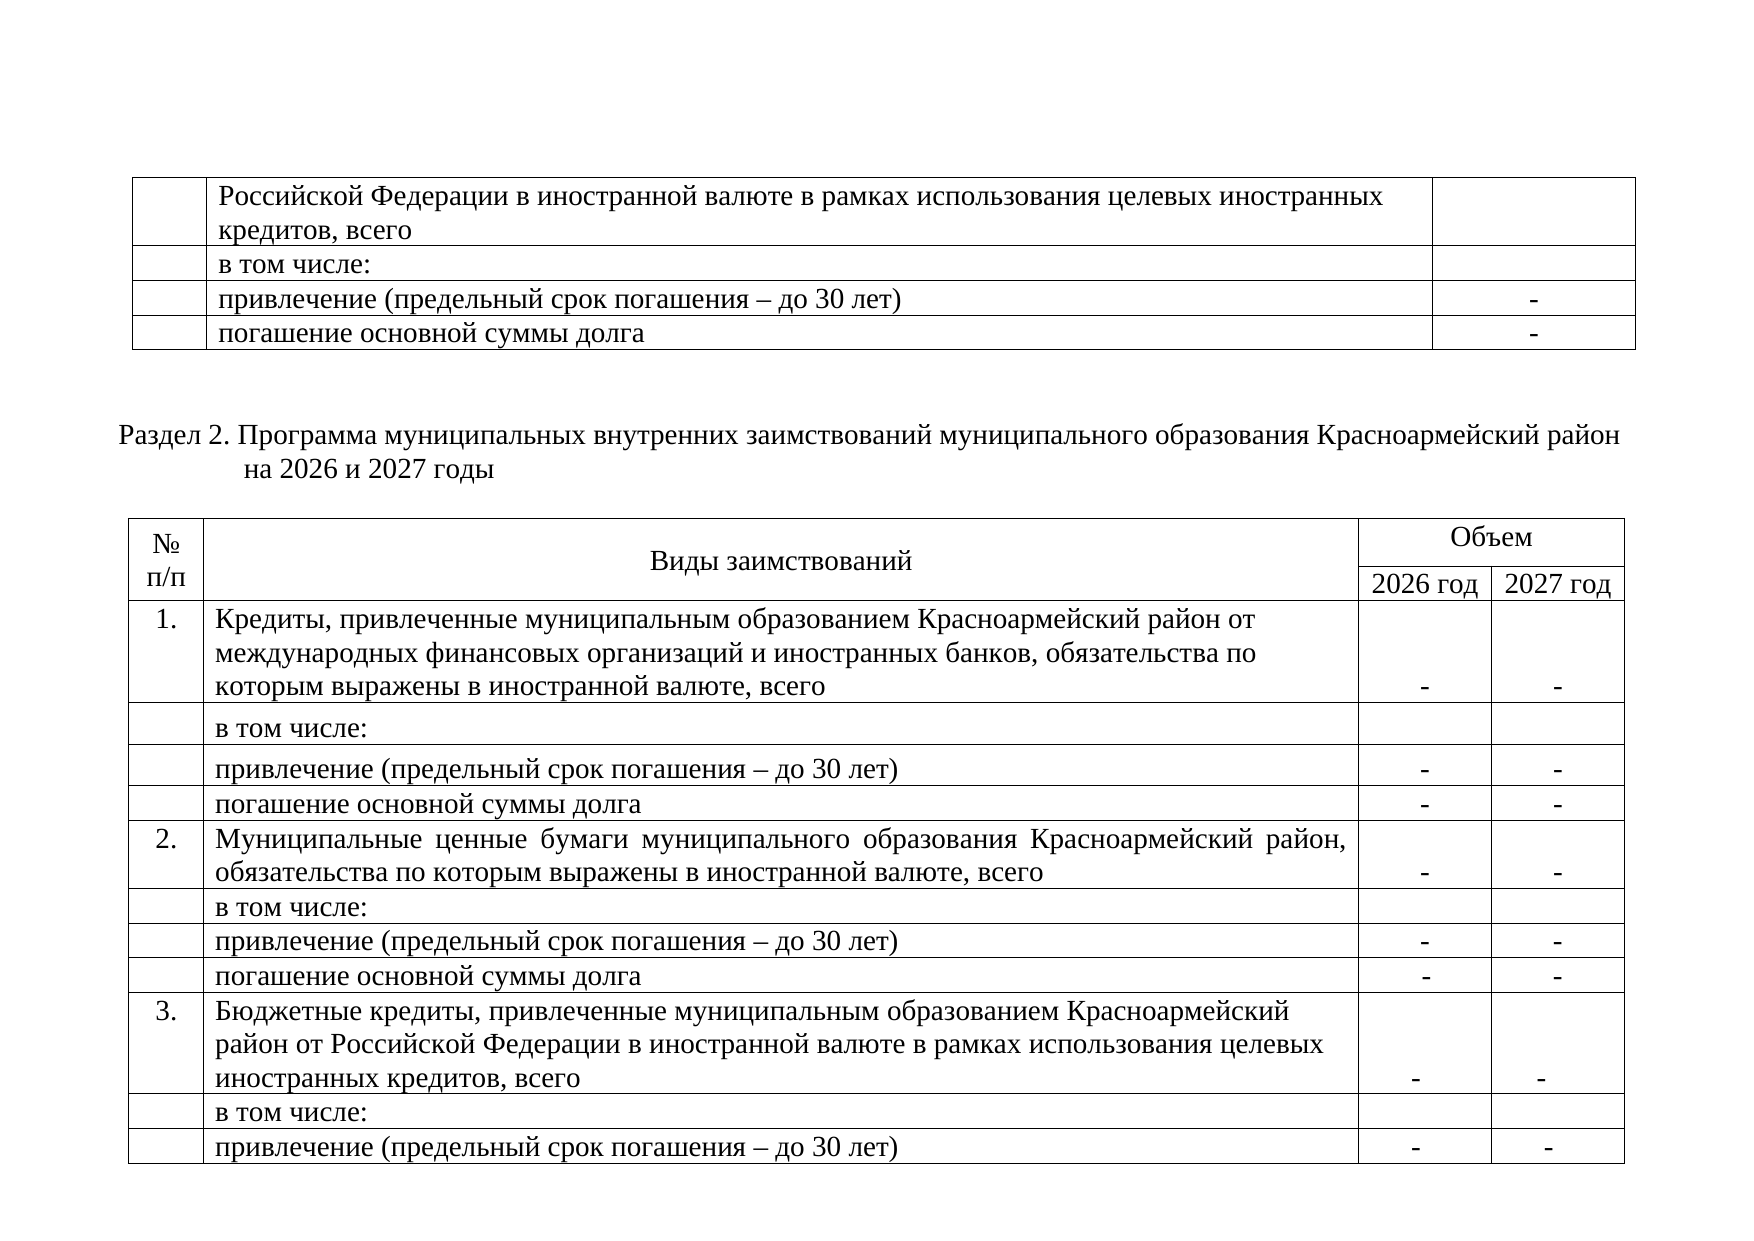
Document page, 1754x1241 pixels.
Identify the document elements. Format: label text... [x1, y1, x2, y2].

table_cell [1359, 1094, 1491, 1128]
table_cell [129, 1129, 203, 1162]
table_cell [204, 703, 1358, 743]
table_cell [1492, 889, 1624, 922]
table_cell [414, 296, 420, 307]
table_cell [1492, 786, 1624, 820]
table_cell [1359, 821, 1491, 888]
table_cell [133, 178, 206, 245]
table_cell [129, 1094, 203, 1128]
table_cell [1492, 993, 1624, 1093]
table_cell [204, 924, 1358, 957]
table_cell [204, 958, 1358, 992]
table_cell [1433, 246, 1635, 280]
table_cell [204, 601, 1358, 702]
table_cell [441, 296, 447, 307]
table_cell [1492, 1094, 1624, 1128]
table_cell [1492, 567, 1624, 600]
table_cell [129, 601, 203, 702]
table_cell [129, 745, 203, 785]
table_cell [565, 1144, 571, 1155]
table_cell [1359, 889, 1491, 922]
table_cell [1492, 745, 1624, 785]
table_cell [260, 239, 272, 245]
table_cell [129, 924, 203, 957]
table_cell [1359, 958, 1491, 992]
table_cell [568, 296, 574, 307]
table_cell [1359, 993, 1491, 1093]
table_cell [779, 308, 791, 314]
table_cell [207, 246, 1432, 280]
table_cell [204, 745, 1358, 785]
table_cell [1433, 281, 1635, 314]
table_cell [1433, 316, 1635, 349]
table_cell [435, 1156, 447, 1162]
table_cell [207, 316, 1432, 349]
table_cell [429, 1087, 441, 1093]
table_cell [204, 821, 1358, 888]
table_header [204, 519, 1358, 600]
text Раздел 2. Программа муниципальных внутренних заимствований муниципального образования Красноармейский район [118, 417, 1636, 451]
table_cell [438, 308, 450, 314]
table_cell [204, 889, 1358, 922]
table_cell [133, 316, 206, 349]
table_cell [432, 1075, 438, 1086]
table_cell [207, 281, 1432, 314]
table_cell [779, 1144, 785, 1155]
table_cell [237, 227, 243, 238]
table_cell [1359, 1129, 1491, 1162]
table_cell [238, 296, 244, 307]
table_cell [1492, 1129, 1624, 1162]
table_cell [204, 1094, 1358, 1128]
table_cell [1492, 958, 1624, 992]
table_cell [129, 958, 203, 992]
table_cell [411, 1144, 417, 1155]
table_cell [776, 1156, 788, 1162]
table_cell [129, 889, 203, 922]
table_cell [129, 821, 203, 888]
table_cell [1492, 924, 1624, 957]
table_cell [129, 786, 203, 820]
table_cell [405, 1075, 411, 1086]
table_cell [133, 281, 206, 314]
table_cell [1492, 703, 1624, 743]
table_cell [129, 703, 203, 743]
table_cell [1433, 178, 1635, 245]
text на 2026 и 2027 годы [236, 451, 1636, 484]
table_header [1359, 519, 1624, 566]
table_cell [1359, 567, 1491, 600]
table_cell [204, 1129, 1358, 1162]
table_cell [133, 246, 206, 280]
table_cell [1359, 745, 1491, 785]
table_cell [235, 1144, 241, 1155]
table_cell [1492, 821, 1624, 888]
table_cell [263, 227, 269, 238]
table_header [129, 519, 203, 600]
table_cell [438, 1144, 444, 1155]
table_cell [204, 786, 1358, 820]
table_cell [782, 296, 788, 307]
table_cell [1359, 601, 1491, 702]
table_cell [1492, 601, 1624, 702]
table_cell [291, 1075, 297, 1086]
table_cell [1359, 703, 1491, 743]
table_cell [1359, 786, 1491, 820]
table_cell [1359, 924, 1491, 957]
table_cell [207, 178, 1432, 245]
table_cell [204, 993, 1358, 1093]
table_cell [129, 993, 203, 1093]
